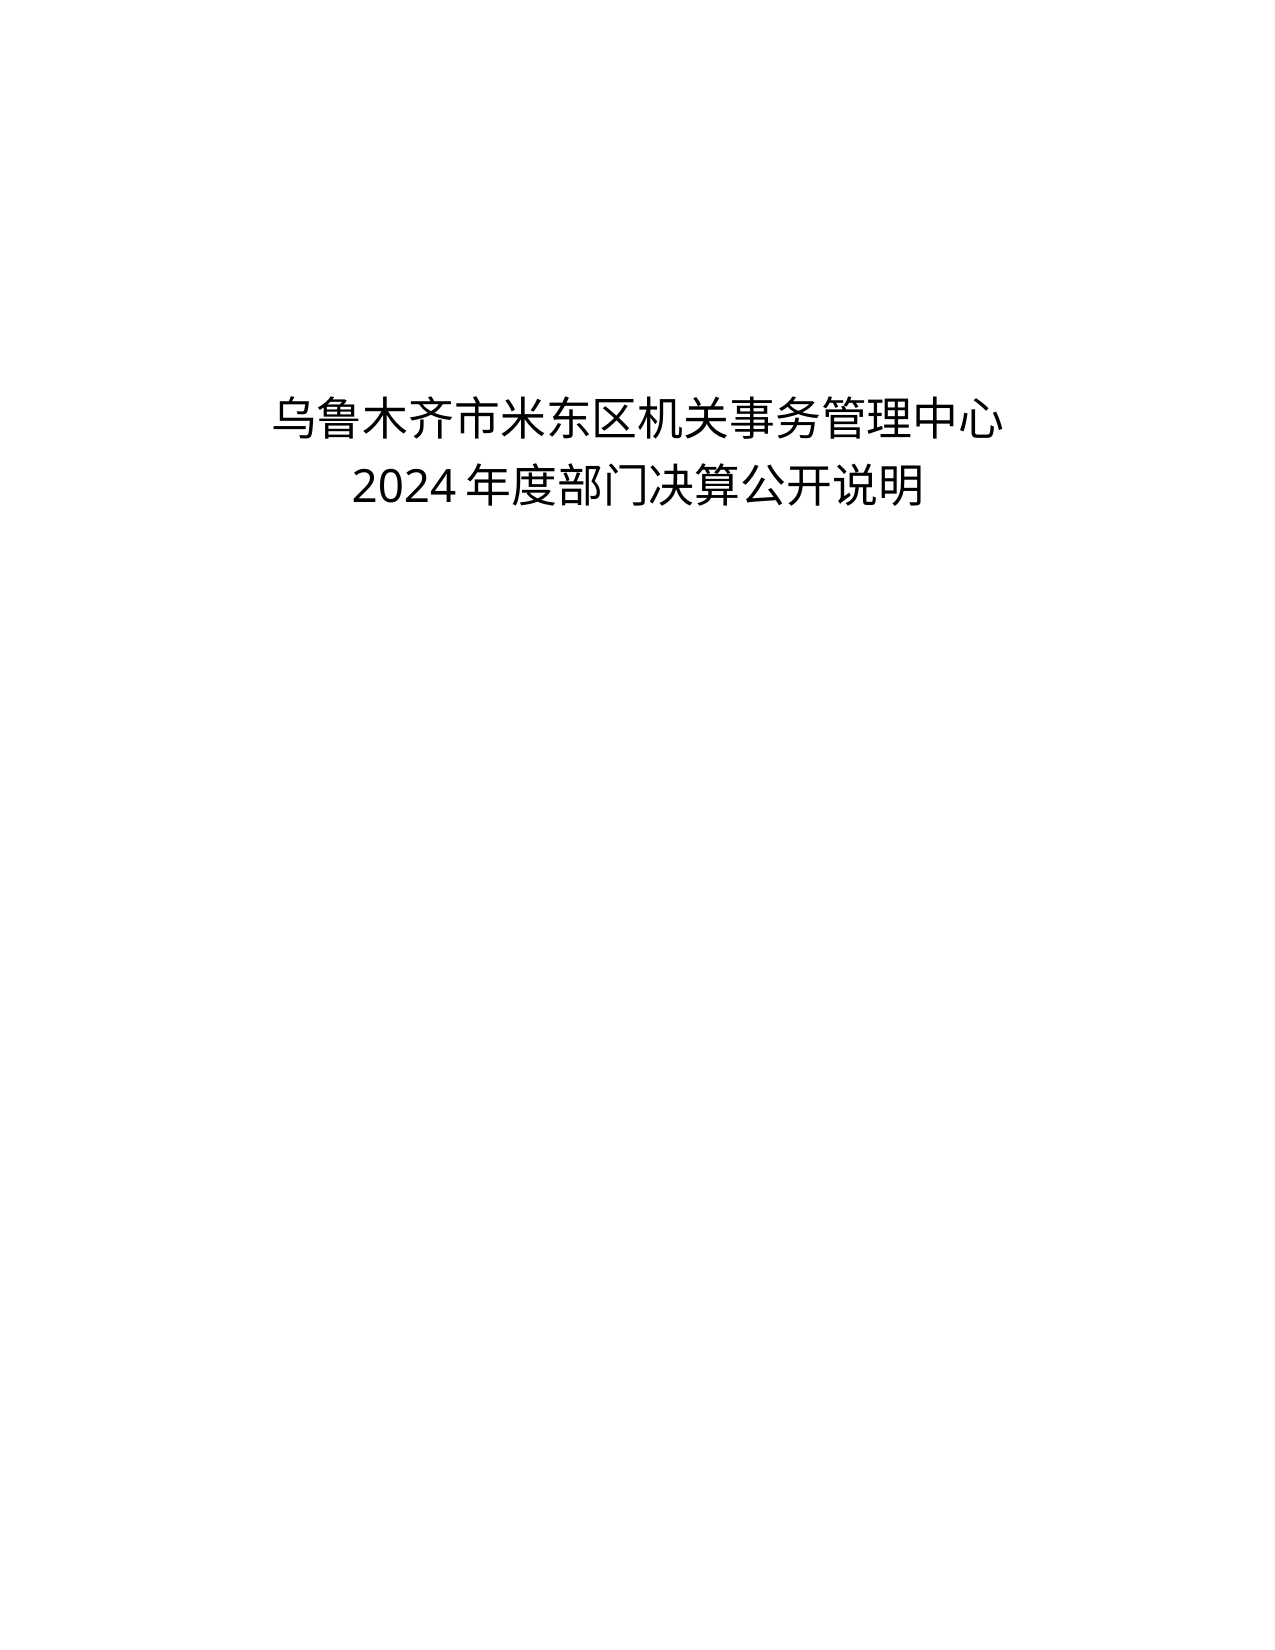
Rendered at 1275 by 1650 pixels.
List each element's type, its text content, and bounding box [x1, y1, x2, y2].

text 2024年度部门决算公开说明 [187, 449, 1087, 516]
text 乌鲁木齐市米东区机关事务管理中心 [187, 383, 1087, 449]
